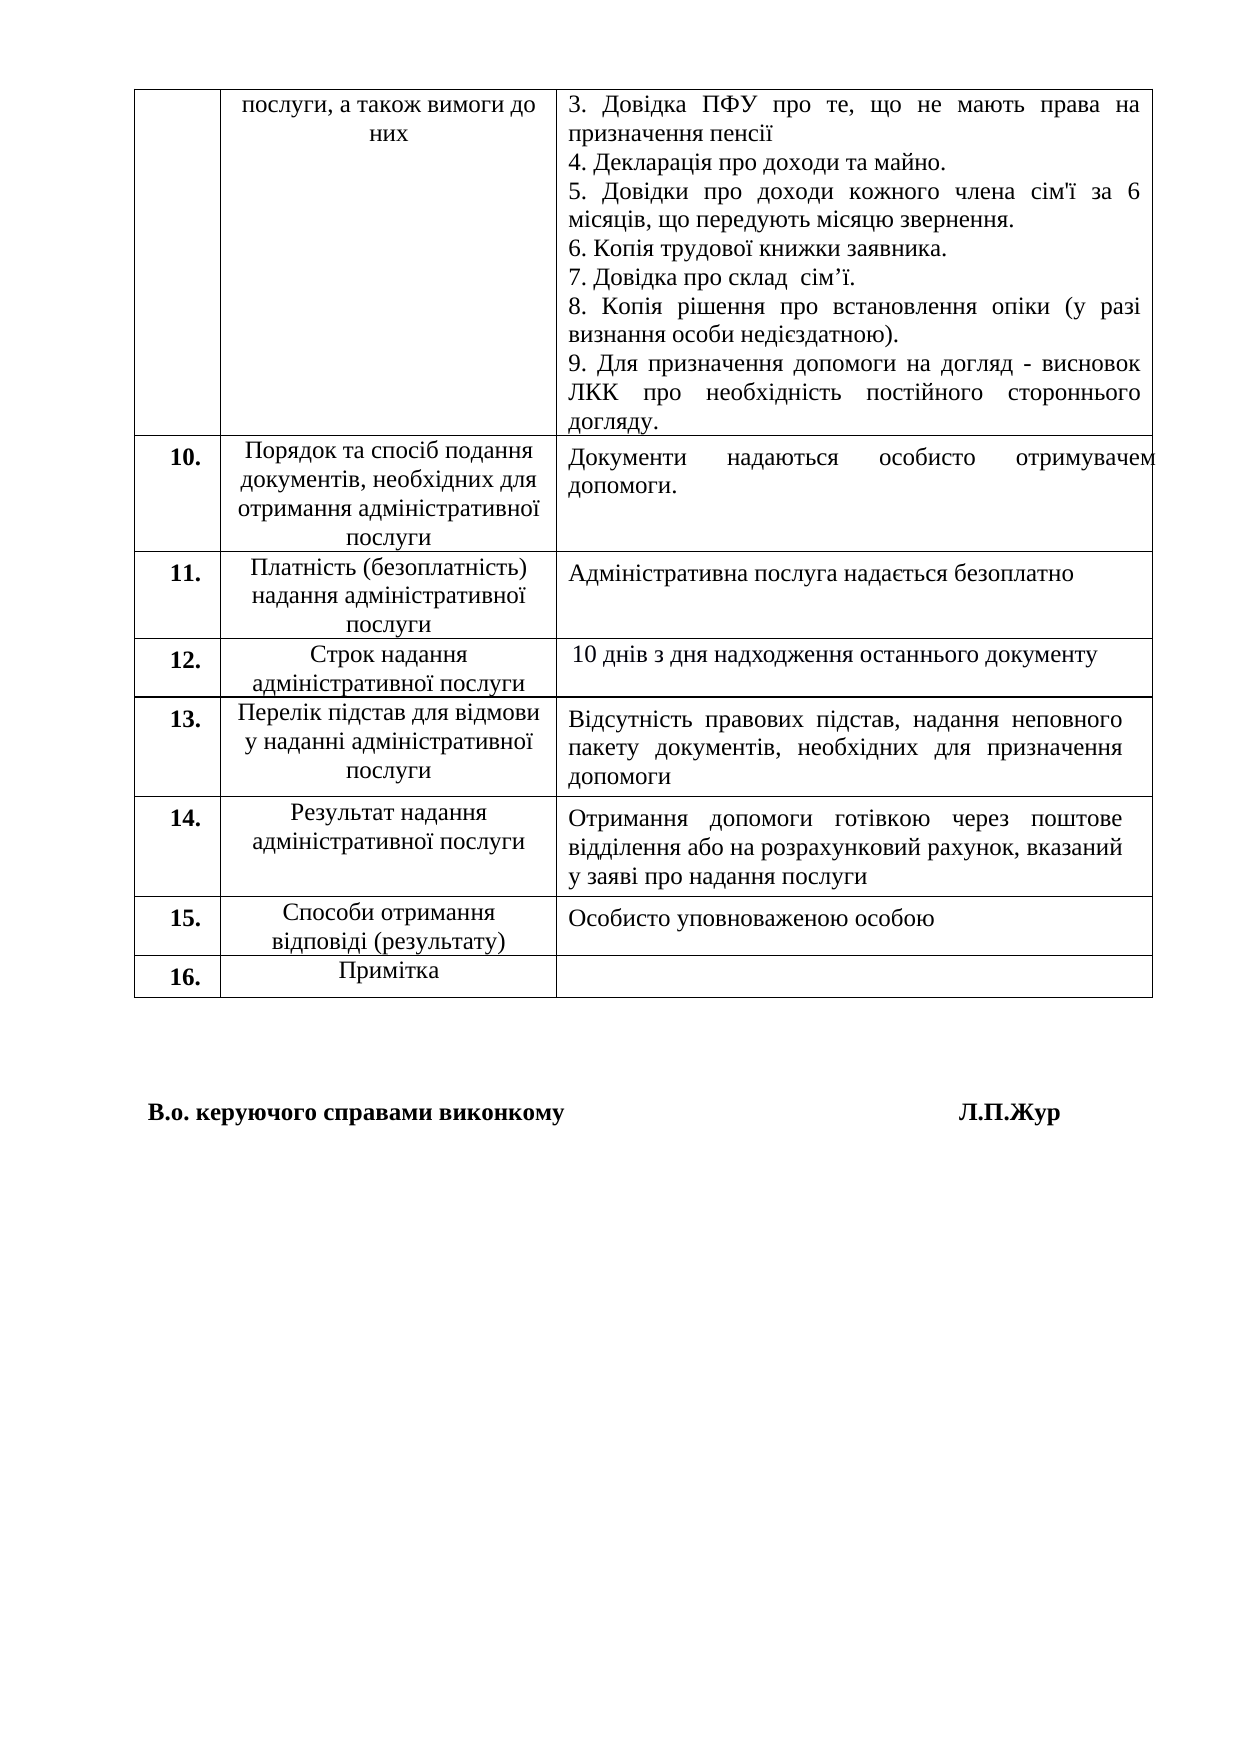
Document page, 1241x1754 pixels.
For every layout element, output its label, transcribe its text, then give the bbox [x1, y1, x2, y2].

table_cell Строк надання адміністративної послуги [221, 639, 556, 696]
text В.о. керуючого справами виконкому Л.П.Жур [148, 1097, 1152, 1126]
table_cell Адміністративна послуга надається безоплатно [557, 552, 1152, 638]
table_cell 15. [135, 897, 220, 954]
table_cell 11. [135, 552, 220, 638]
table_cell [557, 956, 1152, 997]
table_cell Відсутність правових підстав, надання неповного пакету документів, необхідних для призначення допомоги [557, 698, 1152, 796]
table_cell Перелік підстав для відмови у наданні адміністративної послуги [221, 698, 556, 796]
table_cell 13. [135, 698, 220, 796]
table_cell 10. [135, 436, 220, 551]
table_cell 14. [135, 797, 220, 896]
table_cell Способи отримання відповіді (результату) [221, 897, 556, 954]
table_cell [221, 90, 556, 434]
table_cell Особисто уповноваженою особою [557, 897, 1152, 954]
table_cell Результат надання адміністративної послуги [221, 797, 556, 896]
table_cell 9. [135, 90, 220, 434]
table_cell 12. [135, 639, 220, 696]
table_cell Порядок та спосіб подання документів, необхідних для отримання адміністративної послуги [221, 436, 556, 551]
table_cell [557, 90, 1152, 434]
table_cell Платність (безоплатність) надання адміністративної послуги [221, 552, 556, 638]
table_cell 10 днів з дня надходження останнього документу [557, 639, 1152, 696]
table_cell Отримання допомоги готівкою через поштове відділення або на розрахунковий рахунок, вказаний у заяві про надання послуги [557, 797, 1152, 896]
table_cell Примітка [221, 956, 556, 997]
table_cell Документи надаються особисто отримувачем допомоги. [557, 436, 1152, 551]
table_cell 16. [135, 956, 220, 997]
